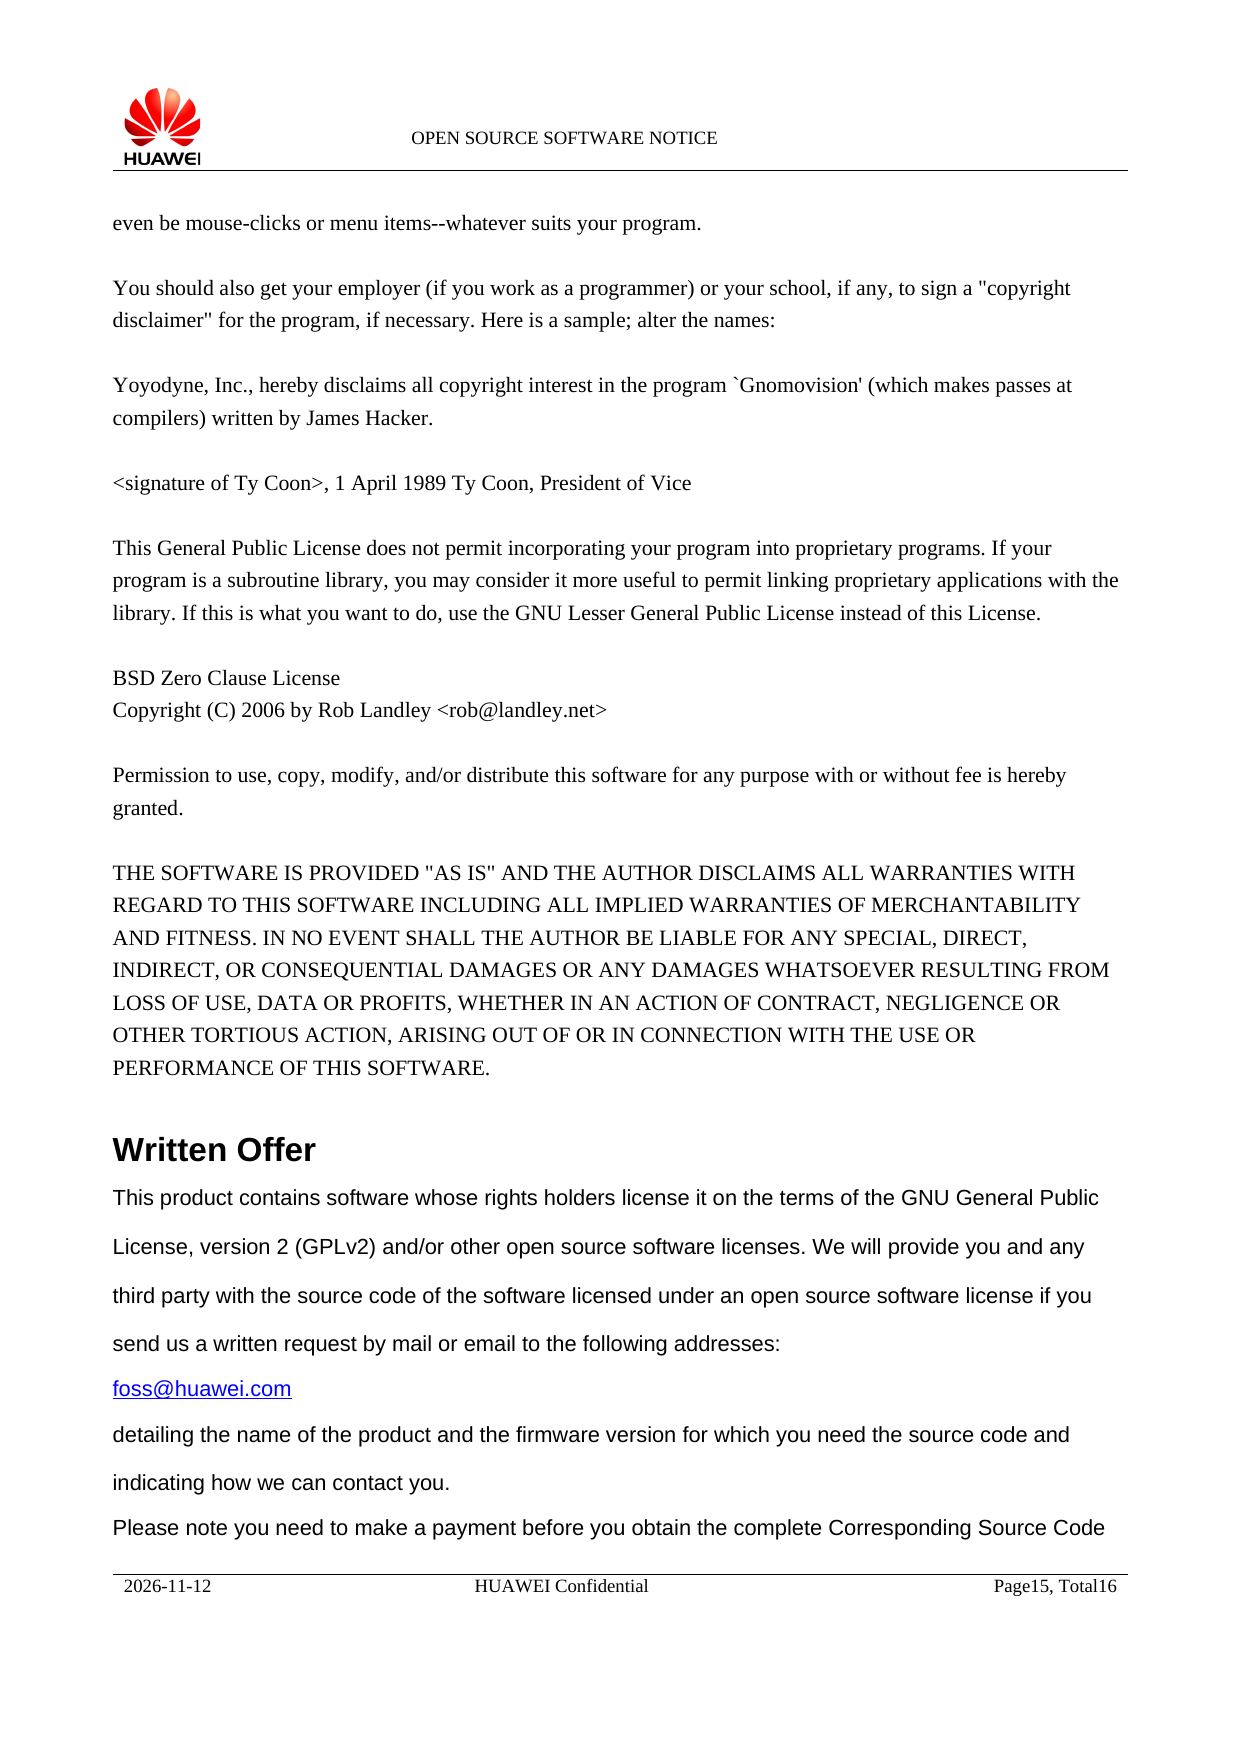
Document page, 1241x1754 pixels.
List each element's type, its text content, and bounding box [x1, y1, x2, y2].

text detailing the name of the product and the firmware version for which you need the source code and indicating how we can contact you. [112, 1418, 1128, 1499]
text Written Offer [112, 1116, 1128, 1181]
text foss@huawei.com [112, 1373, 1128, 1405]
text This product contains software whose rights holders license it on the terms of the GNU General Public License, version 2 (GPLv2) and/or other open source software licenses. We will provide you and any third party with the source code of the software licensed under an open source software license if you send us a written request by mail or email to the following addresses: [112, 1181, 1128, 1360]
picture [124, 88, 201, 165]
